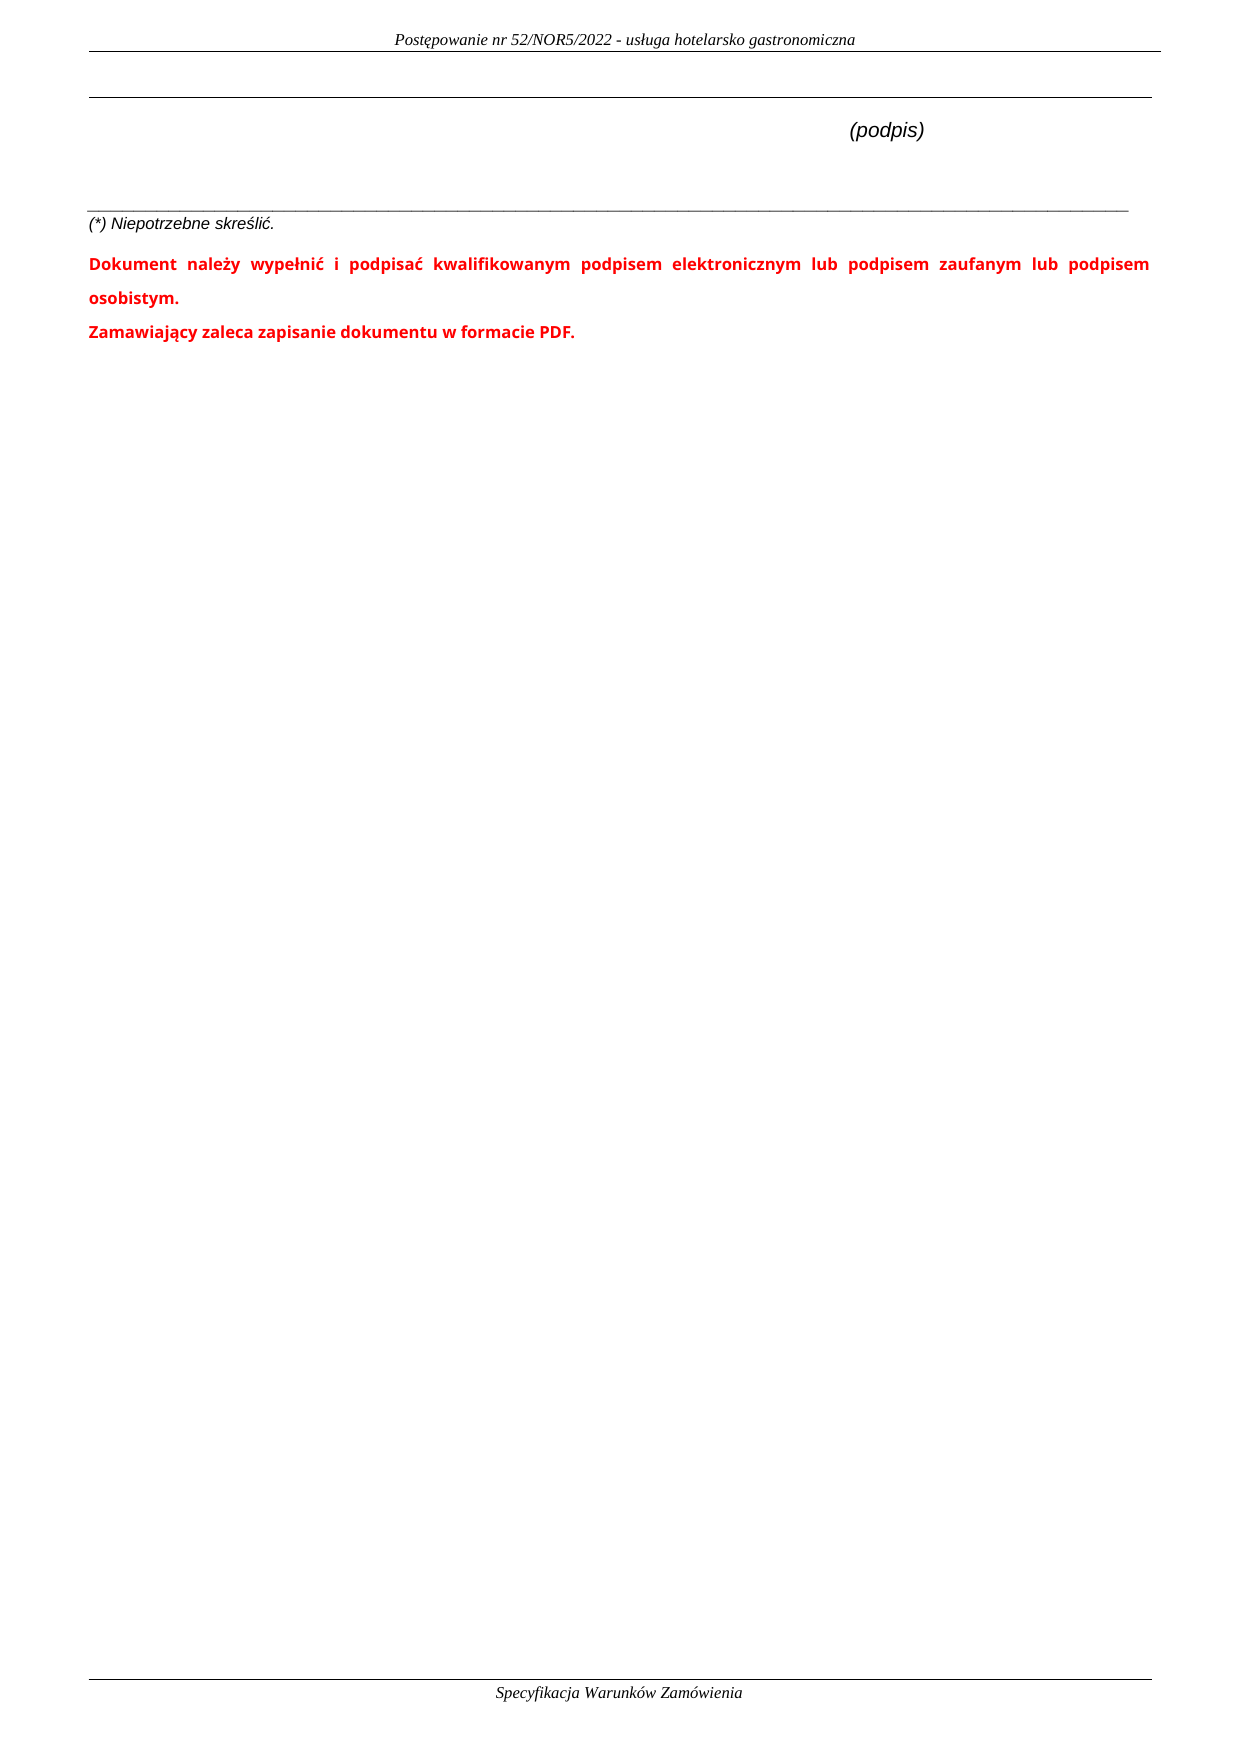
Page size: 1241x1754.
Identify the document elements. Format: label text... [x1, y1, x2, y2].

text (*) Niepotrzebne skreślić. [89, 214, 1152, 233]
text Dokument należy wypełnić i podpisać kwalifikowanym podpisem elektronicznym lub podpisem zaufanym lub podpisem osobistym. [89, 252, 1152, 309]
text __________________________________________________________________________________________ [89, 190, 1152, 214]
text (podpis) [752, 118, 1152, 142]
text Zamawiający zaleca zapisanie dokumentu w formacie PDF. [89, 320, 1152, 343]
